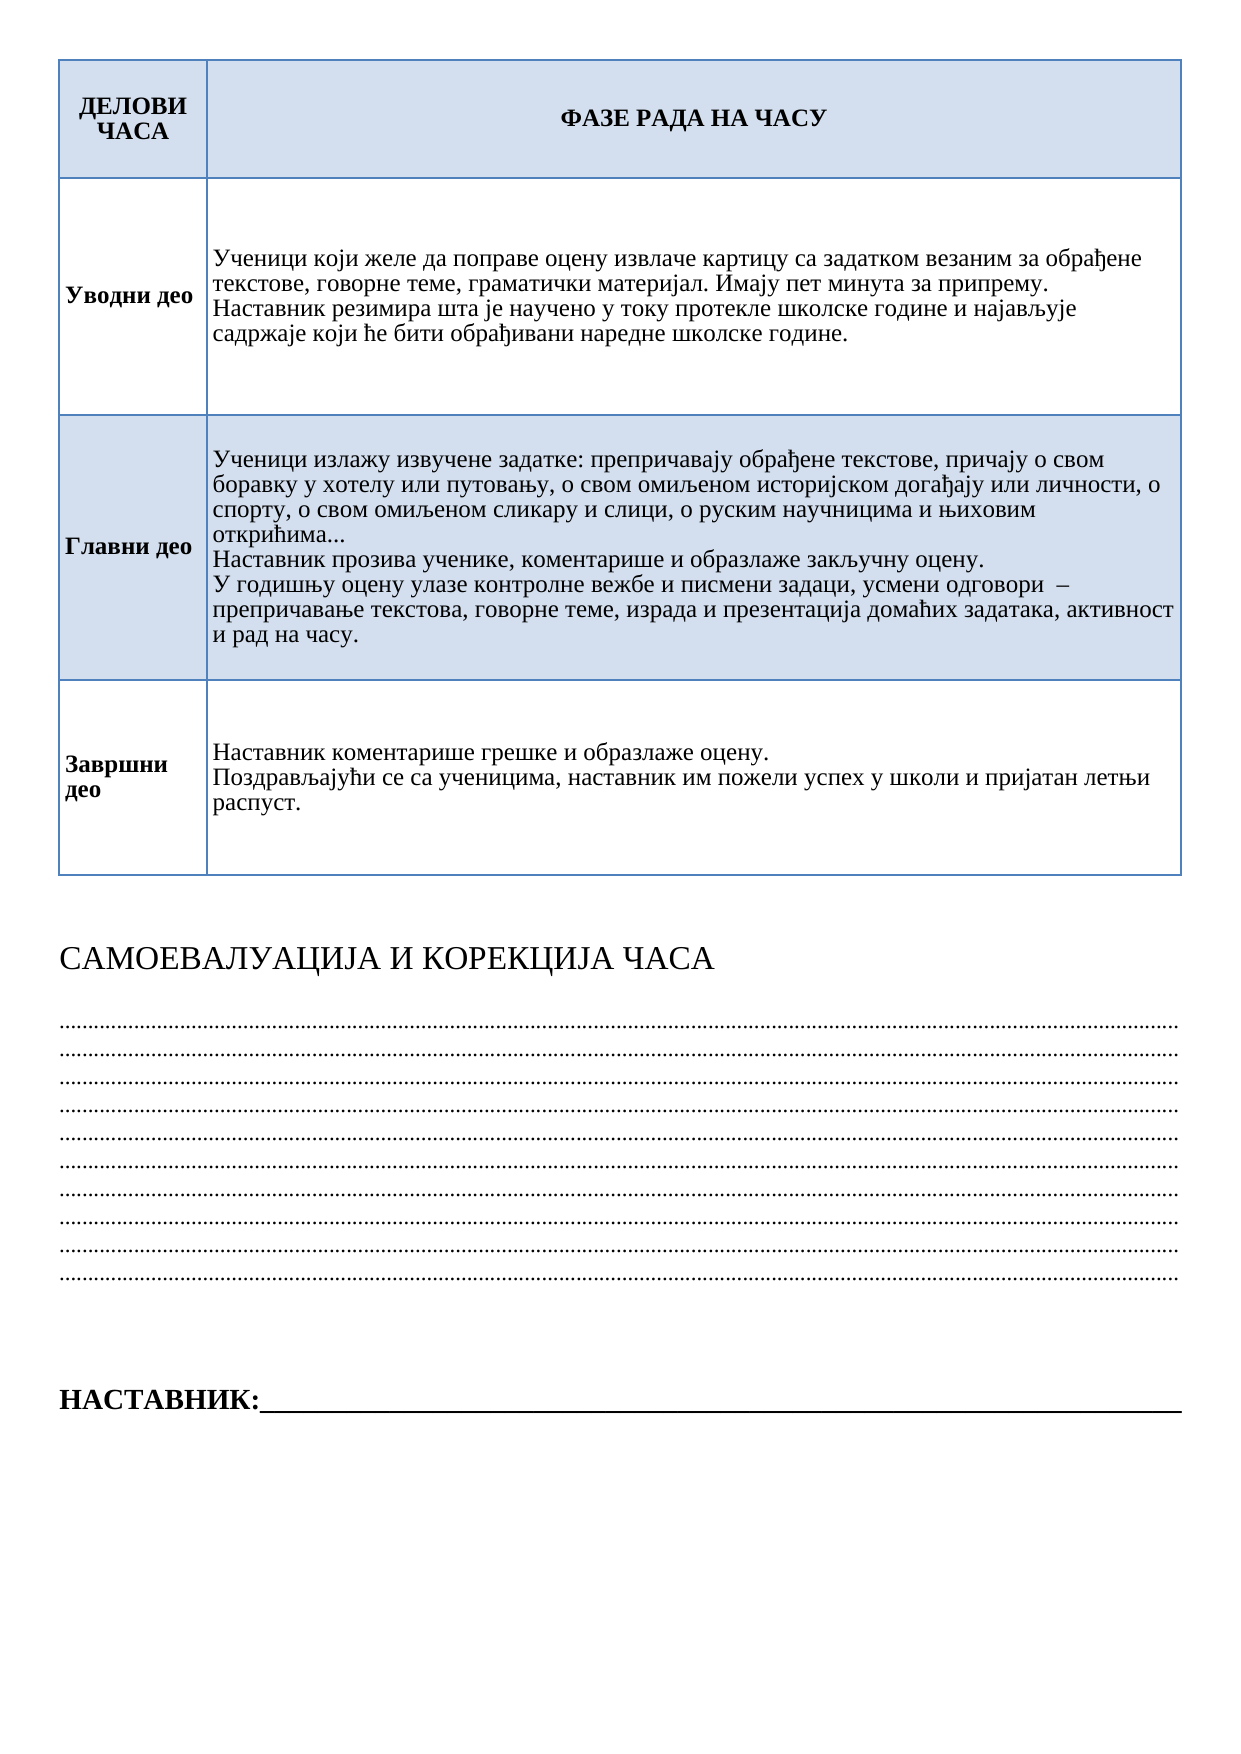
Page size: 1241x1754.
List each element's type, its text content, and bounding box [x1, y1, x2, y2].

text НАСТАВНИК: [59, 1376, 1181, 1418]
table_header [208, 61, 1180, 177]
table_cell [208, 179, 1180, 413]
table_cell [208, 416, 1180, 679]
text САМОЕВАЛУАЦИЈА И КОРЕКЦИЈА ЧАСА [59, 939, 1181, 977]
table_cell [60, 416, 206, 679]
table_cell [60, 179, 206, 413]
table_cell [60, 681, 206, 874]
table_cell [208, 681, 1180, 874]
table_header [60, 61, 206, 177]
